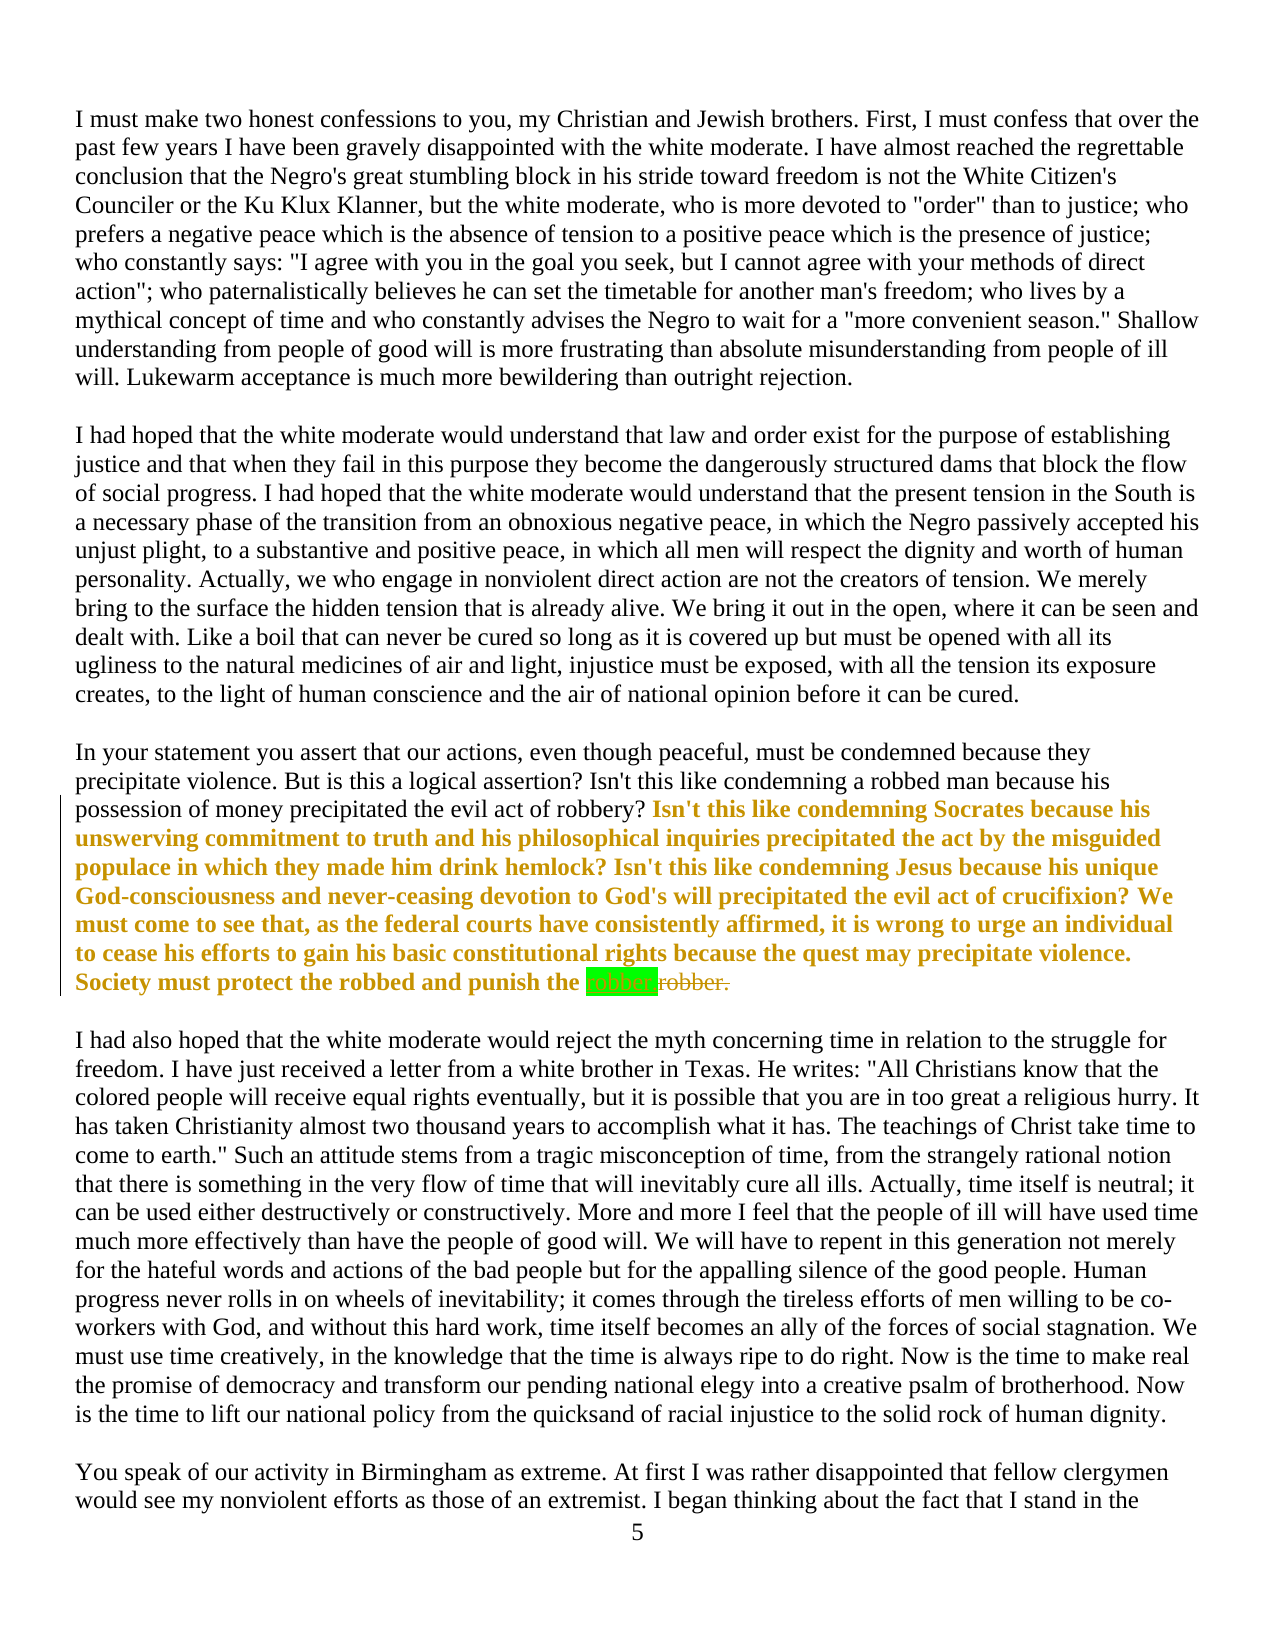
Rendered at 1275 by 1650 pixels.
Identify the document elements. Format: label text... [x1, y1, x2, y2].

text I had also hoped that the white moderate would reject the myth concerning time in relation to the struggle for freedom. I have just received a letter from a white brother in Texas. He writes: "All Christians know that the colored people will receive equal rights eventually, but it is possible that you are in too great a religious hurry. It has taken Christianity almost two thousand years to accomplish what it has. The teachings of Christ take time to come to earth." Such an attitude stems from a tragic misconception of time, from the strangely rational notion that there is something in the very flow of time that will inevitably cure all ills. Actually, time itself is neutral; it can be used either destructively or constructively. More and more I feel that the people of ill will have used time much more effectively than have the people of good will. We will have to repent in this generation not merely for the hateful words and actions of the bad people but for the appalling silence of the good people. Human progress never rolls in on wheels of inevitability; it comes through the tireless efforts of men willing to be co-workers with God, and without this hard work, time itself becomes an ally of the forces of social stagnation. We must use time creatively, in the knowledge that the time is always ripe to do right. Now is the time to make real the promise of democracy and transform our pending national elegy into a creative psalm of brotherhood. Now is the time to lift our national policy from the quicksand of racial injustice to the solid rock of human dignity. [75, 1025, 1200, 1427]
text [75, 1457, 1200, 1514]
text I had hoped that the white moderate would understand that law and order exist for the purpose of establishing justice and that when they fail in this purpose they become the dangerously structured dams that block the flow of social progress. I had hoped that the white moderate would understand that the present tension in the South is a necessary phase of the transition from an obnoxious negative peace, in which the Negro passively accepted his unjust plight, to a substantive and positive peace, in which all men will respect the dignity and worth of human personality. Actually, we who engage in nonviolent direct action are not the creators of tension. We merely bring to the surface the hidden tension that is already alive. We bring it out in the open, where it can be seen and dealt with. Like a boil that can never be cured so long as it is covered up but must be opened with all its ugliness to the natural medicines of air and light, injustice must be exposed, with all the tension its exposure creates, to the light of human conscience and the air of national opinion before it can be cured. [75, 420, 1200, 708]
text I must make two honest confessions to you, my Christian and Jewish brothers. First, I must confess that over the past few years I have been gravely disappointed with the white moderate. I have almost reached the regrettable conclusion that the Negro's great stumbling block in his stride toward freedom is not the White Citizen's Counciler or the Ku Klux Klanner, but the white moderate, who is more devoted to "order" than to justice; who prefers a negative peace which is the absence of tension to a positive peace which is the presence of justice; who constantly says: "I agree with you in the goal you seek, but I cannot agree with your methods of direct action"; who paternalistically believes he can set the timetable for another man's freedom; who lives by a mythical concept of time and who constantly advises the Negro to wait for a "more convenient season." Shallow understanding from people of good will is more frustrating than absolute misunderstanding from people of ill will. Lukewarm acceptance is much more bewildering than outright rejection. [75, 104, 1200, 391]
text In your statement you assert that our actions, even though peaceful, must be condemned because they precipitate violence. But is this a logical assertion? Isn't this like condemning a robbed man because his possession of money precipitated the evil act of robbery? Isn't this like condemning Socrates because his unswerving commitment to truth and his philosophical inquiries precipitated the act by the misguided populace in which they made him drink hemlock? Isn't this like condemning Jesus because his unique God-consciousness and never-ceasing devotion to God's will precipitated the evil act of crucifixion? We must come to see that, as the federal courts have consistently affirmed, it is wrong to urge an individual to cease his efforts to gain his basic constitutional rights because the quest may precipitate violence. Society must protect the robbed and punish the [75, 737, 1200, 996]
